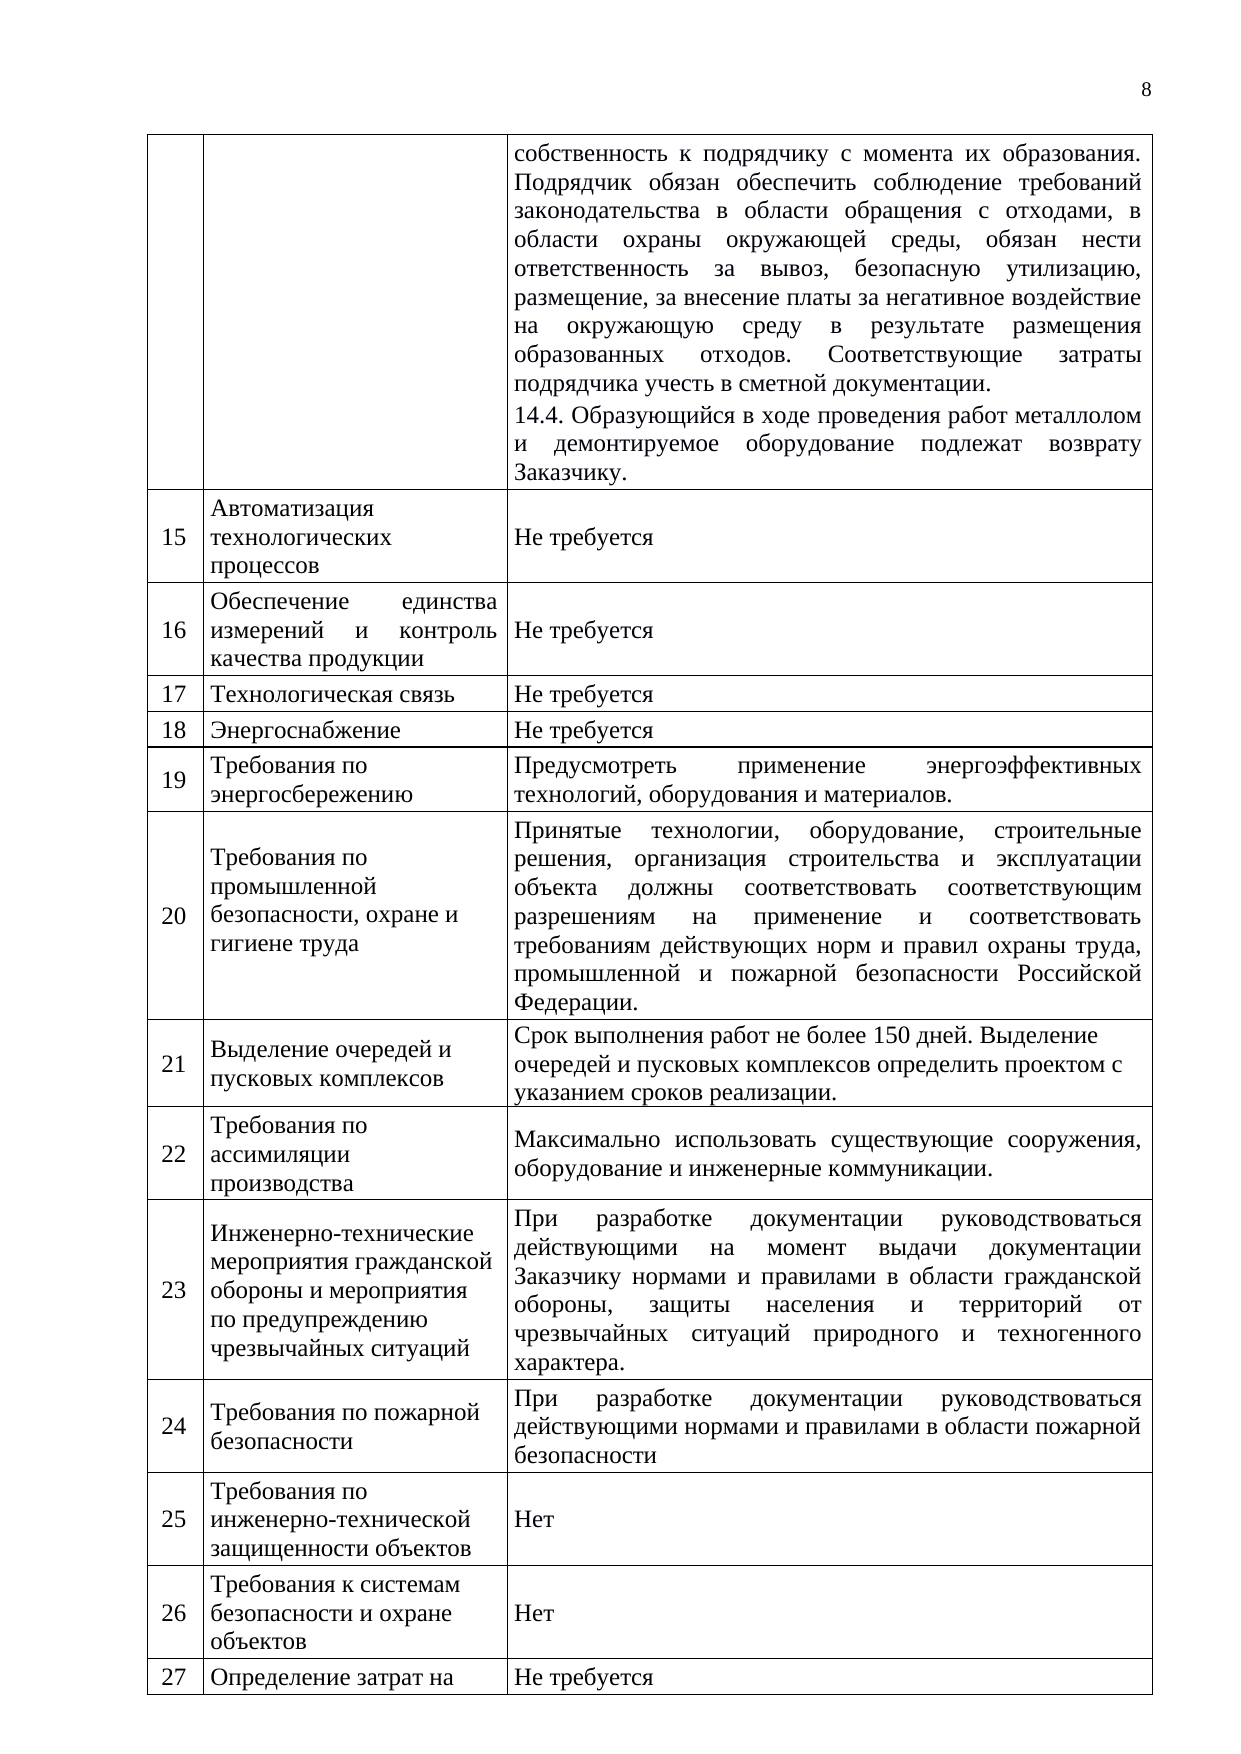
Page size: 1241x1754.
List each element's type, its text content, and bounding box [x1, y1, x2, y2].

table_cell 21 [148, 1020, 203, 1106]
table_cell Обеспечение единства измерений и контроль качества продукции [204, 583, 507, 675]
table_cell Инженерно-технические мероприятия гражданской обороны и мероприятия по предупреждению чрезвычайных ситуаций [204, 1200, 507, 1379]
table_cell 26 [148, 1566, 203, 1658]
table_cell Нет [508, 1473, 1152, 1565]
table_cell При разработке документации руководствоваться действующими нормами и правилами в области пожарной безопасности [508, 1380, 1152, 1472]
table_cell 19 [148, 748, 203, 811]
table_cell Требования по пожарной безопасности [204, 1380, 507, 1472]
table_cell 27 [148, 1659, 203, 1694]
table_cell Не требуется [508, 490, 1152, 582]
table_cell 17 [148, 676, 203, 711]
table_cell Не требуется [508, 583, 1152, 675]
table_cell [204, 135, 507, 489]
table_cell Нет [508, 1566, 1152, 1658]
table_cell Не требуется [508, 676, 1152, 711]
table_cell Технологическая связь [204, 676, 507, 711]
table_cell Срок выполнения работ не более 150 дней. Выделение очередей и пусковых комплексов определить проектом с указанием сроков реализации. [508, 1020, 1152, 1106]
table_cell Выделение очередей и пусковых комплексов [204, 1020, 507, 1106]
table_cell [204, 1659, 507, 1694]
table_cell Принятые технологии, оборудование, строительные решения, организация строительства и эксплуатации объекта должны соответствовать соответствующим разрешениям на применение и соответствовать требованиям действующих норм и правил охраны труда, промышленной и пожарной безопасности Российской Федерации. [508, 812, 1152, 1019]
table_cell Максимально использовать существующие сооружения, оборудование и инженерные коммуникации. [508, 1107, 1152, 1199]
table_cell 20 [148, 812, 203, 1019]
table_cell Автоматизация технологических процессов [204, 490, 507, 582]
table_cell Энергоснабжение [204, 712, 507, 746]
table_cell При разработке документации руководствоваться действующими на момент выдачи документации Заказчику нормами и правилами в области гражданской обороны, защиты населения и территорий от чрезвычайных ситуаций природного и техногенного характера. [508, 1200, 1152, 1379]
table_cell 15 [148, 490, 203, 582]
table_cell 22 [148, 1107, 203, 1199]
table_cell Требования по ассимиляции производства [204, 1107, 507, 1199]
table_cell Требования к системам безопасности и охране объектов [204, 1566, 507, 1658]
table_cell Требования по энергосбережению [204, 748, 507, 811]
table_cell 23 [148, 1200, 203, 1379]
table_cell 14 [148, 135, 203, 489]
table_cell 24 [148, 1380, 203, 1472]
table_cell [508, 135, 1152, 489]
table_cell Не требуется [508, 712, 1152, 746]
table_cell 16 [148, 583, 203, 675]
table_cell 25 [148, 1473, 203, 1565]
table_cell 18 [148, 712, 203, 746]
table_cell Предусмотреть применение энергоэффективных технологий, оборудования и материалов. [508, 748, 1152, 811]
table_cell Требования по промышленной безопасности, охране и гигиене труда [204, 812, 507, 1019]
table_cell Требования по инженерно-технической защищенности объектов [204, 1473, 507, 1565]
table_cell Не требуется [508, 1659, 1152, 1694]
